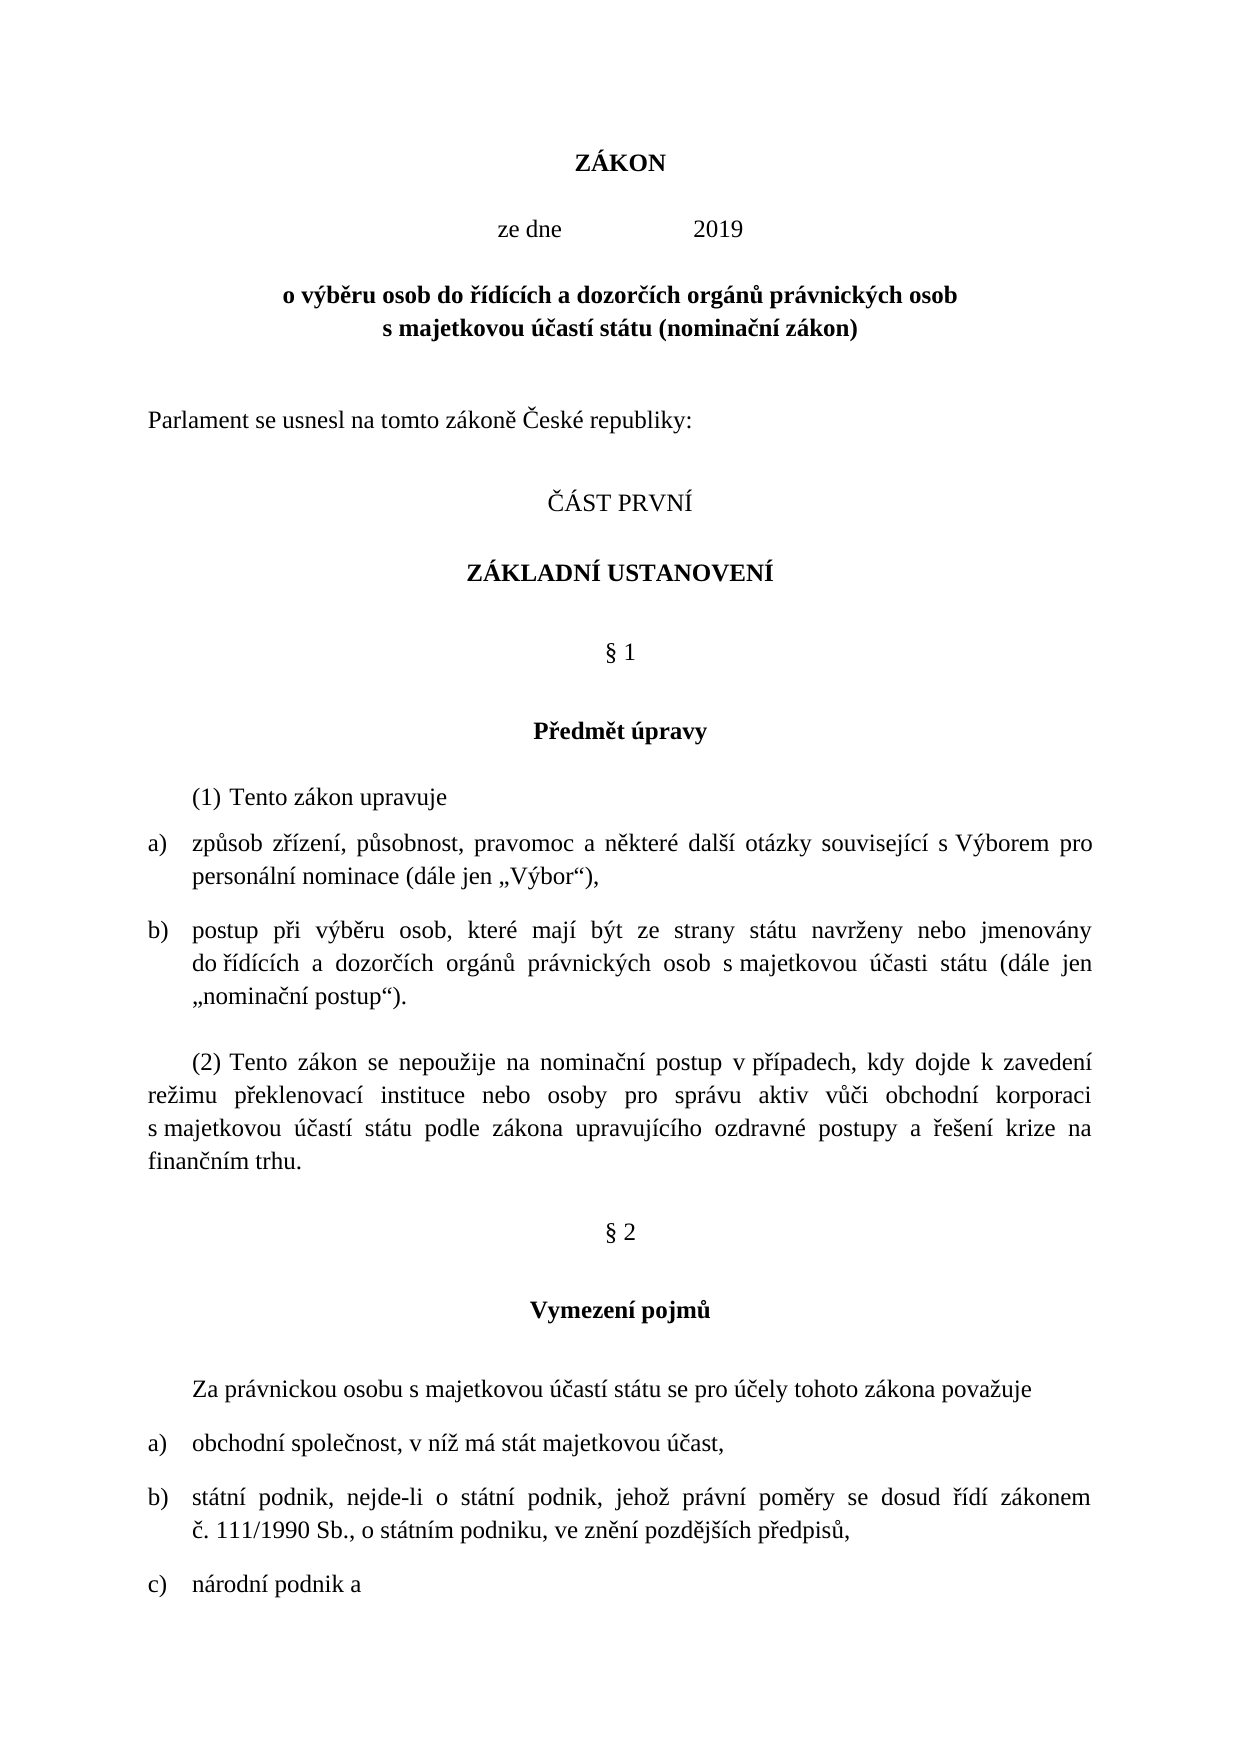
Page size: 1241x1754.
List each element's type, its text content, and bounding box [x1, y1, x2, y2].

text ZÁKON [148, 148, 1093, 176]
list obchodní společnost, v níž má stát majetkovou účast, [148, 1428, 1093, 1457]
text způsob zřízení, působnost, pravomoc a některé další otázky související s Výborem pro personální nominace (dále jen „Výbor“), [148, 828, 1093, 889]
text ČÁST PRVNÍ [148, 488, 1093, 516]
text Vymezení pojmů [148, 1296, 1093, 1324]
text Parlament se usnesl na tomto zákoně České republiky: [148, 405, 1093, 433]
text postup při výběru osob, které mají být ze strany státu navrženy nebo jmenovány do řídících a dozorčích orgánů právnických osob s majetkovou účasti státu (dále jen „nominační postup“). [148, 915, 1093, 1009]
text Za právnickou osobu s majetkovou účastí státu se pro účely tohoto zákona považuje [148, 1374, 1093, 1403]
text státní podnik, nejde-li o státní podnik, jehož právní poměry se dosud řídí zákonem č. 111/1990 Sb., o státním podniku, ve znění pozdějších předpisů, [148, 1482, 1093, 1544]
list národní podnik a [148, 1569, 1093, 1598]
text ze dne 2019 [148, 214, 1093, 243]
text o výběru osob do řídících a dozorčích orgánů právnických osob s majetkovou účastí státu (nominační zákon) [148, 280, 1093, 342]
text Předmět úpravy [148, 716, 1093, 745]
text Tento zákon se nepoužije na nominační postup v případech, kdy dojde k zavedení režimu překlenovací instituce nebo osoby pro správu aktiv vůči obchodní korporaci s majetkovou účastí státu podle zákona upravujícího ozdravné postupy a řešení krize na finančním trhu. [148, 1047, 1093, 1175]
text ZÁKLADNÍ USTANOVENÍ [148, 558, 1093, 587]
text Tento zákon upravuje [148, 782, 1093, 811]
